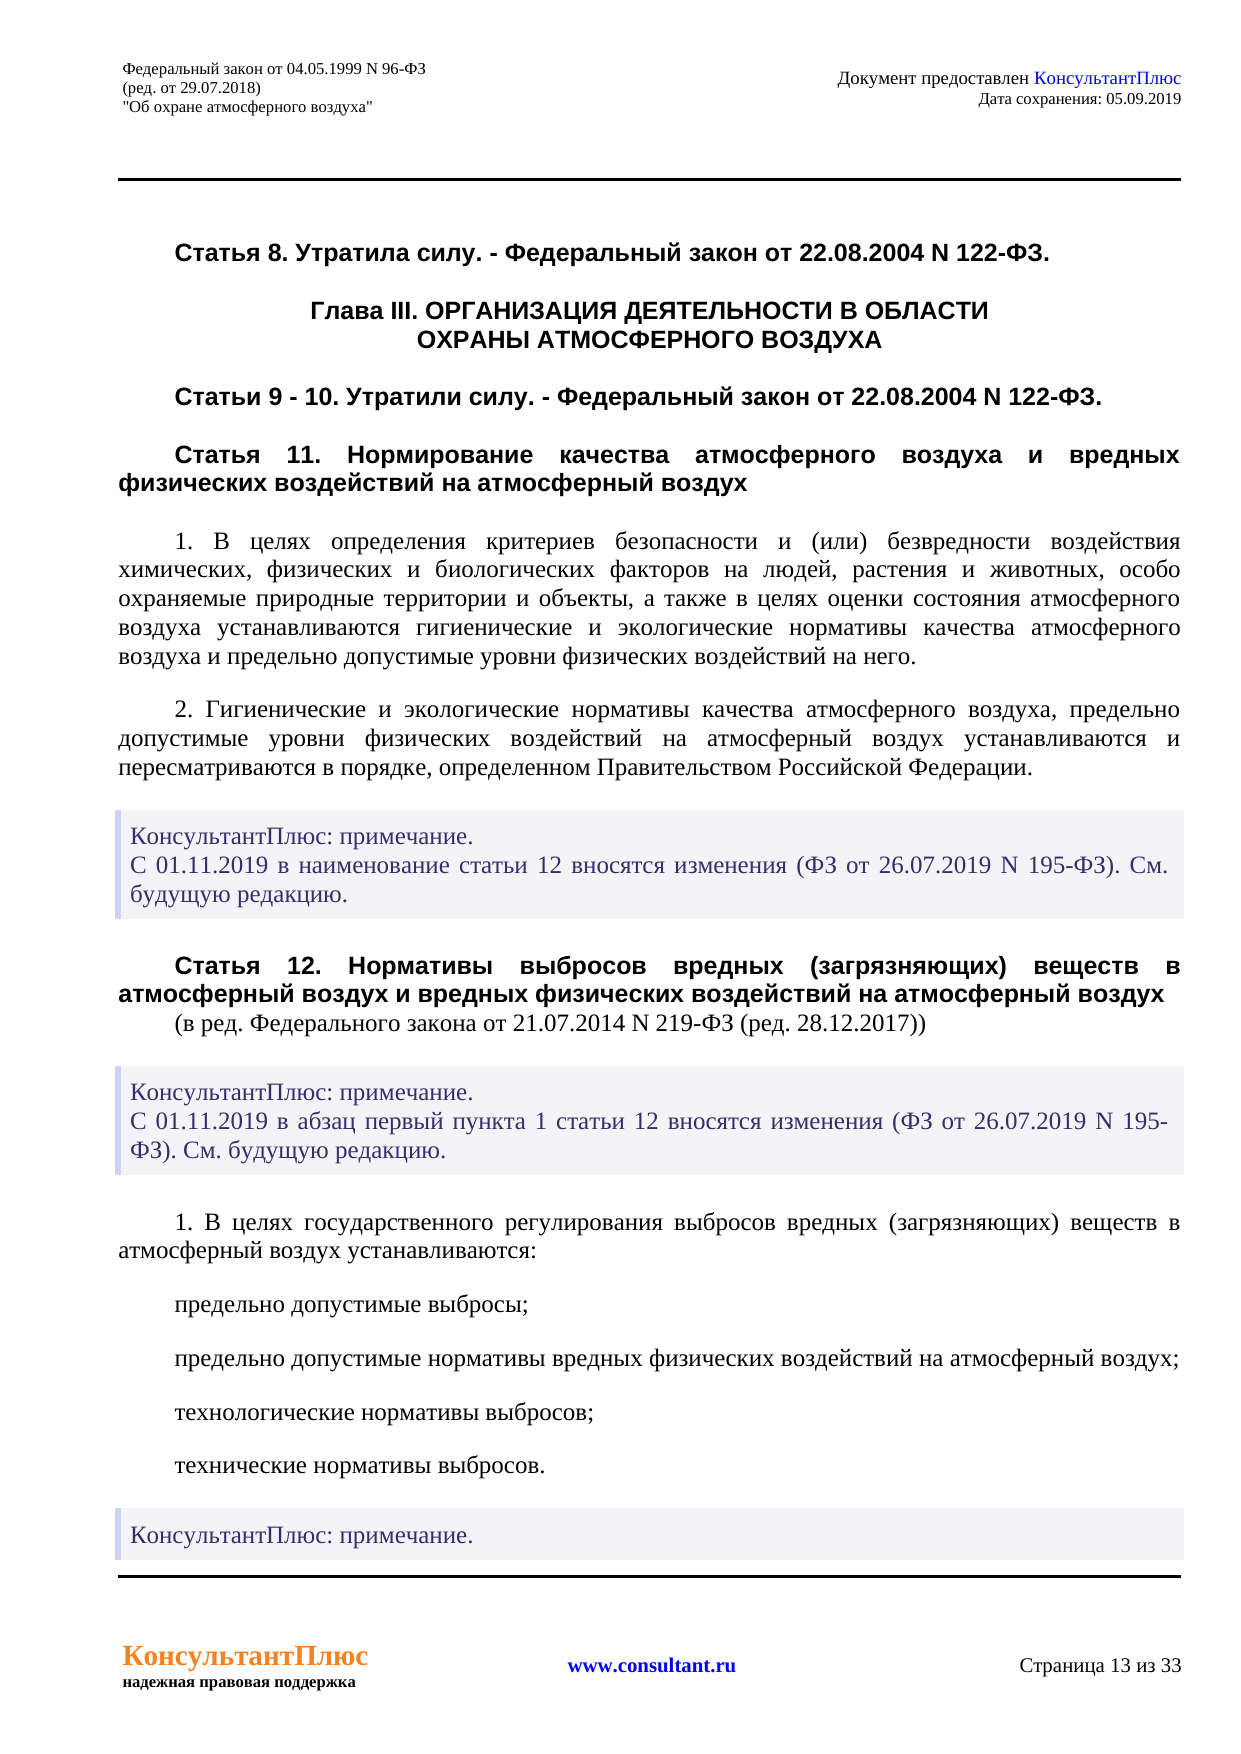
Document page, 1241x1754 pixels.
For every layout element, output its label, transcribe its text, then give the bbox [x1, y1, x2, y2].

text предельно допустимые нормативы вредных физических воздействий на атмосферный воздух; [118, 1343, 1181, 1372]
title Статья 12. Нормативы выбросов вредных (загрязняющих) веществ в атмосферный воздух и вредных физических воздействий на атмосферный воздух [118, 951, 1181, 1008]
title Статья 8. Утратила силу. - Федеральный закон от 22.08.2004 N 122-ФЗ. [118, 238, 1181, 267]
title Статья 11. Нормирование качества атмосферного воздуха и вредных физических воздействий на атмосферный воздух [118, 439, 1181, 497]
text 2. Гигиенические и экологические нормативы качества атмосферного воздуха, предельно допустимые уровни физических воздействий на атмосферный воздух устанавливаются и пересматриваются в порядке, определенном Правительством Российской Федерации. [118, 694, 1181, 781]
table_header КонсультантПлюс: примечание. С 01.11.2019 в наименование статьи 12 вносятся изменения (ФЗ от 26.07.2019 N 195-ФЗ). См. будущую редакцию. [121, 810, 1178, 919]
table_header КонсультантПлюс: примечание. С 01.11.2019 в абзац первый пункта 1 статьи 12 вносятся изменения (ФЗ от 26.07.2019 N 195-ФЗ). См. будущую редакцию. [121, 1066, 1178, 1175]
text предельно допустимые выбросы; [118, 1289, 1181, 1318]
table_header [121, 1508, 1178, 1560]
title ОХРАНЫ АТМОСФЕРНОГО ВОЗДУХА [118, 324, 1181, 353]
text технологические нормативы выбросов; [118, 1397, 1181, 1425]
text 1. В целях определения критериев безопасности и (или) безвредности воздействия химических, физических и биологических факторов на людей, растения и животных, особо охраняемые природные территории и объекты, а также в целях оценки состояния атмосферного воздуха устанавливаются гигиенические и экологические нормативы качества атмосферного воздуха и предельно допустимые уровни физических воздействий на него. [118, 526, 1181, 669]
text 1. В целях государственного регулирования выбросов вредных (загрязняющих) веществ в атмосферный воздух устанавливаются: [118, 1207, 1181, 1264]
title Статьи 9 - 10. Утратили силу. - Федеральный закон от 22.08.2004 N 122-ФЗ. [118, 382, 1181, 411]
text (в ред. Федерального закона от 21.07.2014 N 219-ФЗ (ред. 28.12.2017)) [118, 1008, 1181, 1037]
text технические нормативы выбросов. [118, 1450, 1181, 1479]
title Глава III. ОРГАНИЗАЦИЯ ДЕЯТЕЛЬНОСТИ В ОБЛАСТИ [118, 296, 1181, 324]
